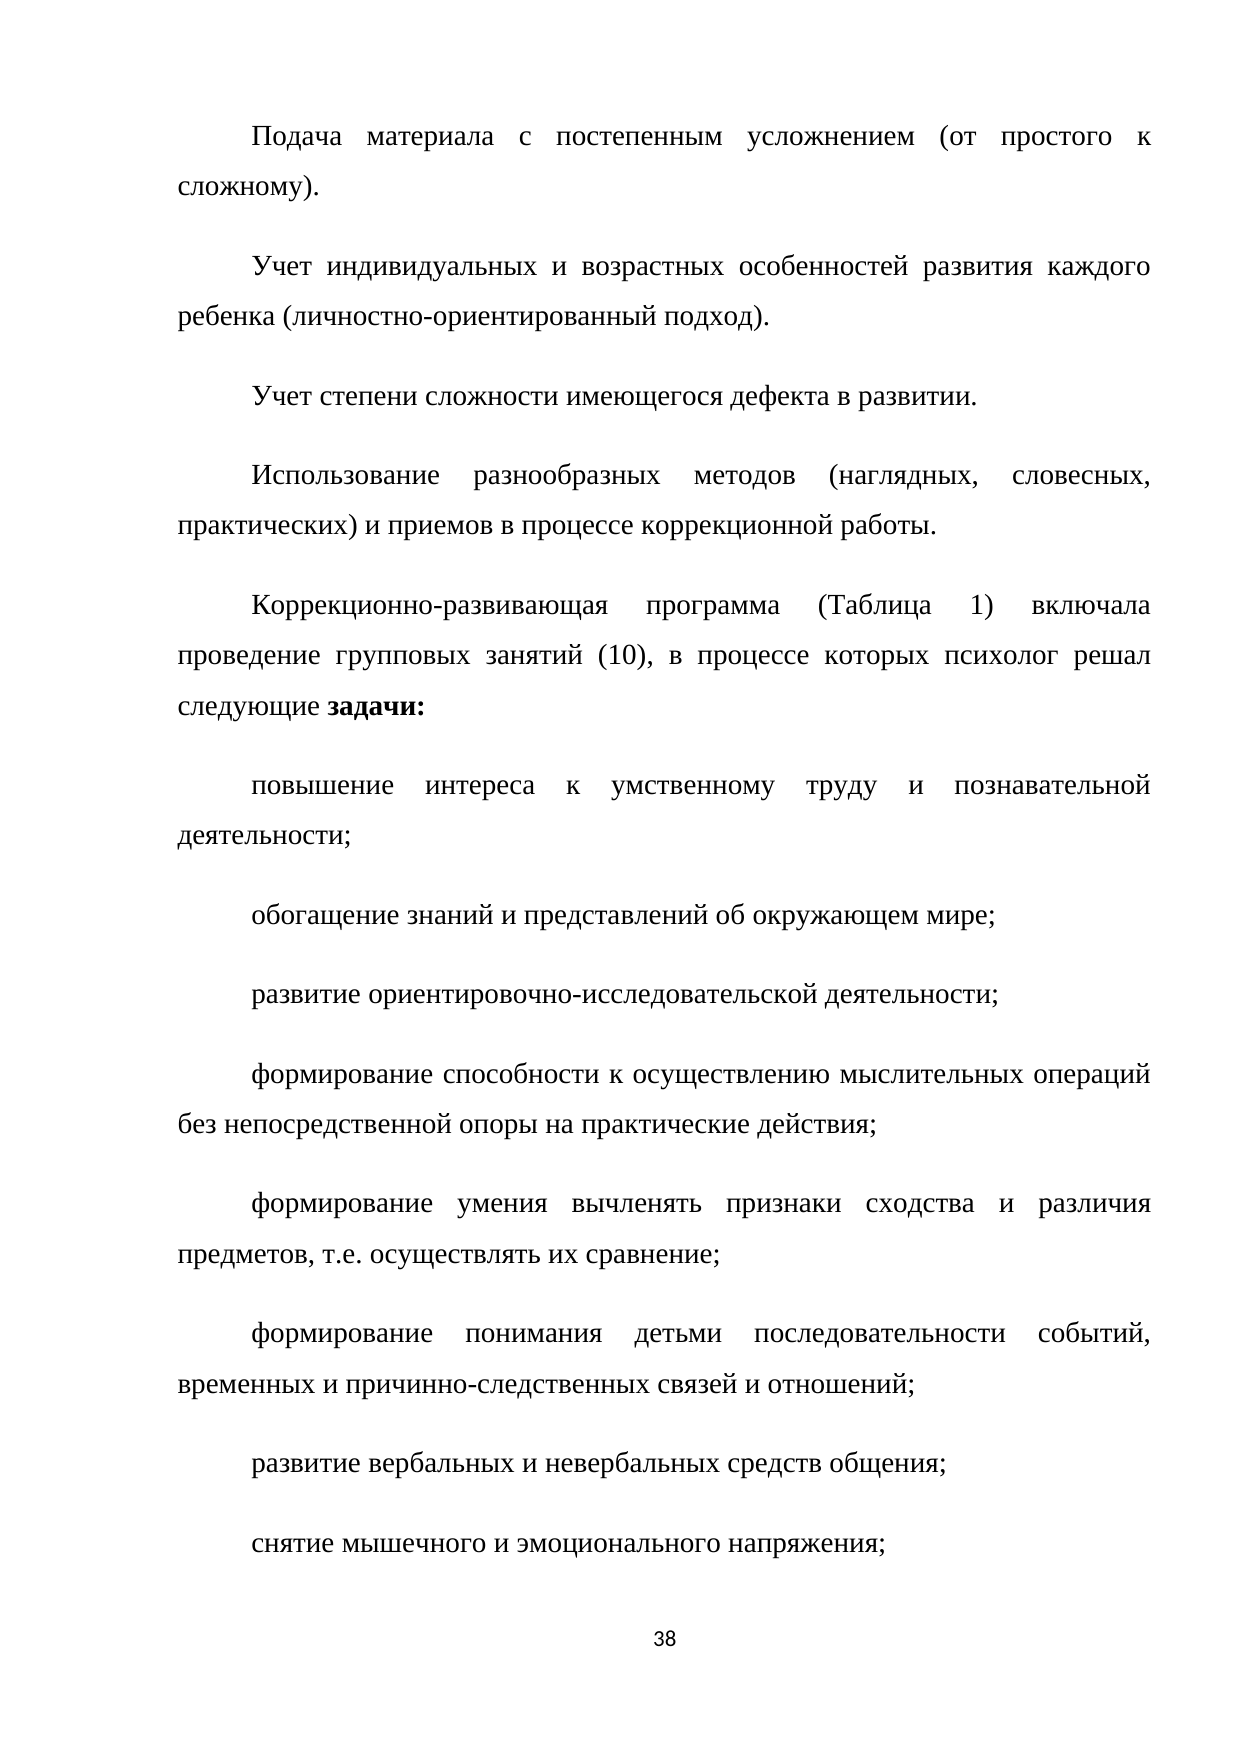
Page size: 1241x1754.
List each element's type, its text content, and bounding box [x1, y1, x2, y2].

text Учет индивидуальных и возрастных особенностей развития каждого ребенка (личностно-ориентированный подход). [177, 248, 1152, 332]
text формирование способности к осуществлению мыслительных операций без непосредственной опоры на практические действия; [177, 1056, 1152, 1140]
text снятие мышечного и эмоционального напряжения; [177, 1525, 1152, 1558]
text повышение интереса к умственному труду и познавательной деятельности; [177, 767, 1152, 851]
text формирование умения вычленять признаки сходства и различия предметов, т.е. осуществлять их сравнение; [177, 1186, 1152, 1269]
text Подача материала с постепенным усложнением (от простого к сложному). [177, 118, 1152, 202]
text развитие вербальных и невербальных средств общения; [177, 1445, 1152, 1479]
text Учет степени сложности имеющегося дефекта в развитии. [177, 378, 1152, 411]
text обогащение знаний и представлений об окружающем мире; [177, 897, 1152, 930]
text Использование разнообразных методов (наглядных, словесных, практических) и приемов в процессе коррекционной работы. [177, 457, 1152, 541]
text Коррекционно-развивающая программа (Таблица 1) включала проведение групповых занятий (10), в процессе которых психолог решал следующие задачи: [177, 587, 1152, 721]
text формирование понимания детьми последовательности событий, временных и причинно-следственных связей и отношений; [177, 1315, 1152, 1399]
text развитие ориентировочно-исследовательской деятельности; [177, 976, 1152, 1010]
